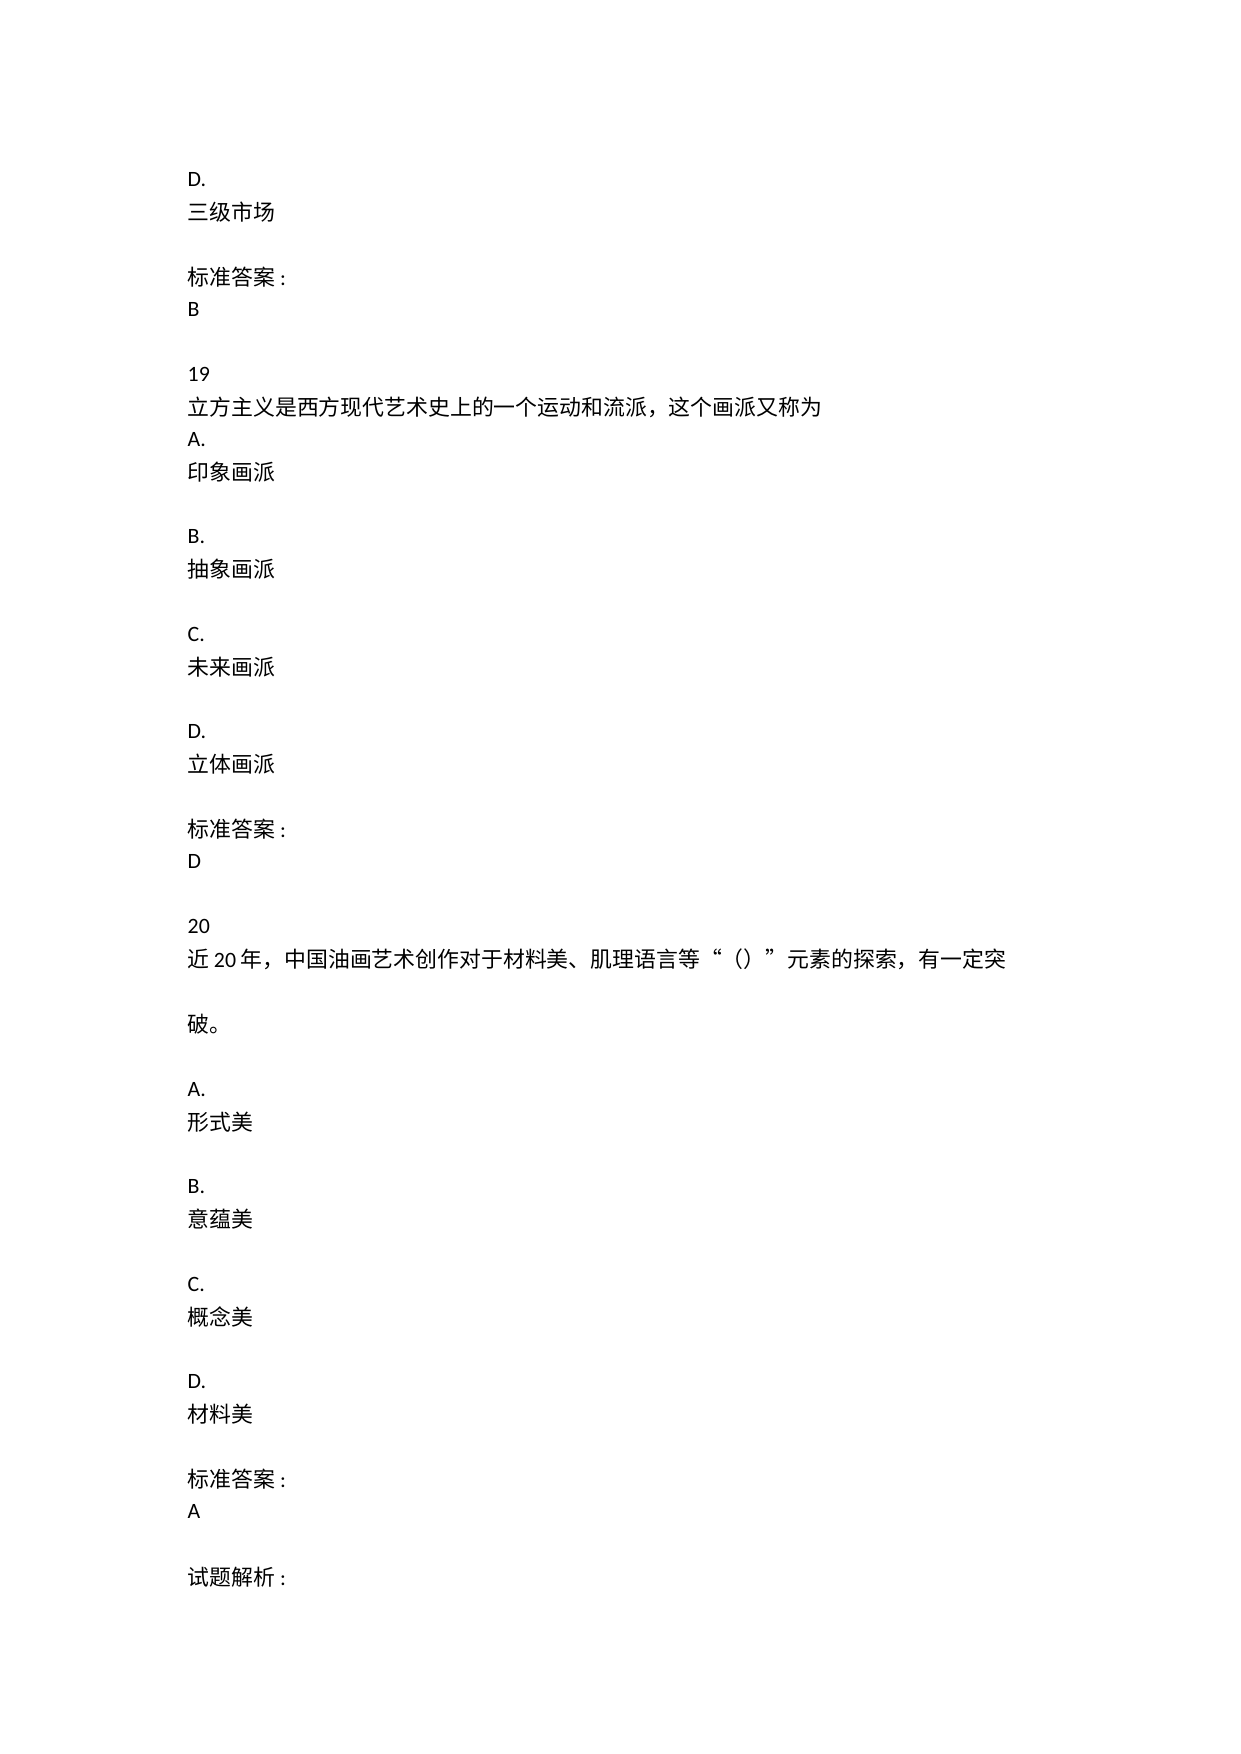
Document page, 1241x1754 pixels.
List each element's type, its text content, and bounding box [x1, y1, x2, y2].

text C. [187, 1267, 1053, 1299]
text 立方主义是西方现代艺术史上的一个运动和流派，这个画派又称为 [187, 389, 1053, 422]
text 未来画派 [187, 649, 1053, 682]
text 标准答案 : [187, 1462, 1053, 1494]
text A [187, 1494, 1053, 1527]
text C. [187, 617, 1053, 649]
text 印象画派 [187, 454, 1053, 487]
text 形式美 [187, 1104, 1053, 1137]
text 20 [187, 909, 1053, 942]
text 概念美 [187, 1299, 1053, 1332]
text B [187, 292, 1053, 324]
text 标准答案 : [187, 812, 1053, 844]
text 标准答案 : [187, 259, 1053, 292]
text 19 [187, 357, 1053, 389]
text 试题解析 : [187, 1559, 1053, 1592]
text D. [187, 1364, 1053, 1397]
text A. [187, 422, 1053, 454]
text B. [187, 1169, 1053, 1202]
text D. [187, 714, 1053, 747]
text B. [187, 519, 1053, 552]
text 破。 [187, 1007, 1053, 1039]
text 立体画派 [187, 747, 1053, 779]
text 意蕴美 [187, 1202, 1053, 1234]
text 抽象画派 [187, 552, 1053, 584]
text 近20年，中国油画艺术创作对于材料美、肌理语言等“（）”元素的探索，有一定突 [187, 942, 1053, 974]
text A. [187, 1072, 1053, 1104]
text 三级市场 [187, 194, 1053, 227]
text 材料美 [187, 1397, 1053, 1429]
text D [187, 844, 1053, 877]
text D. [187, 162, 1053, 194]
